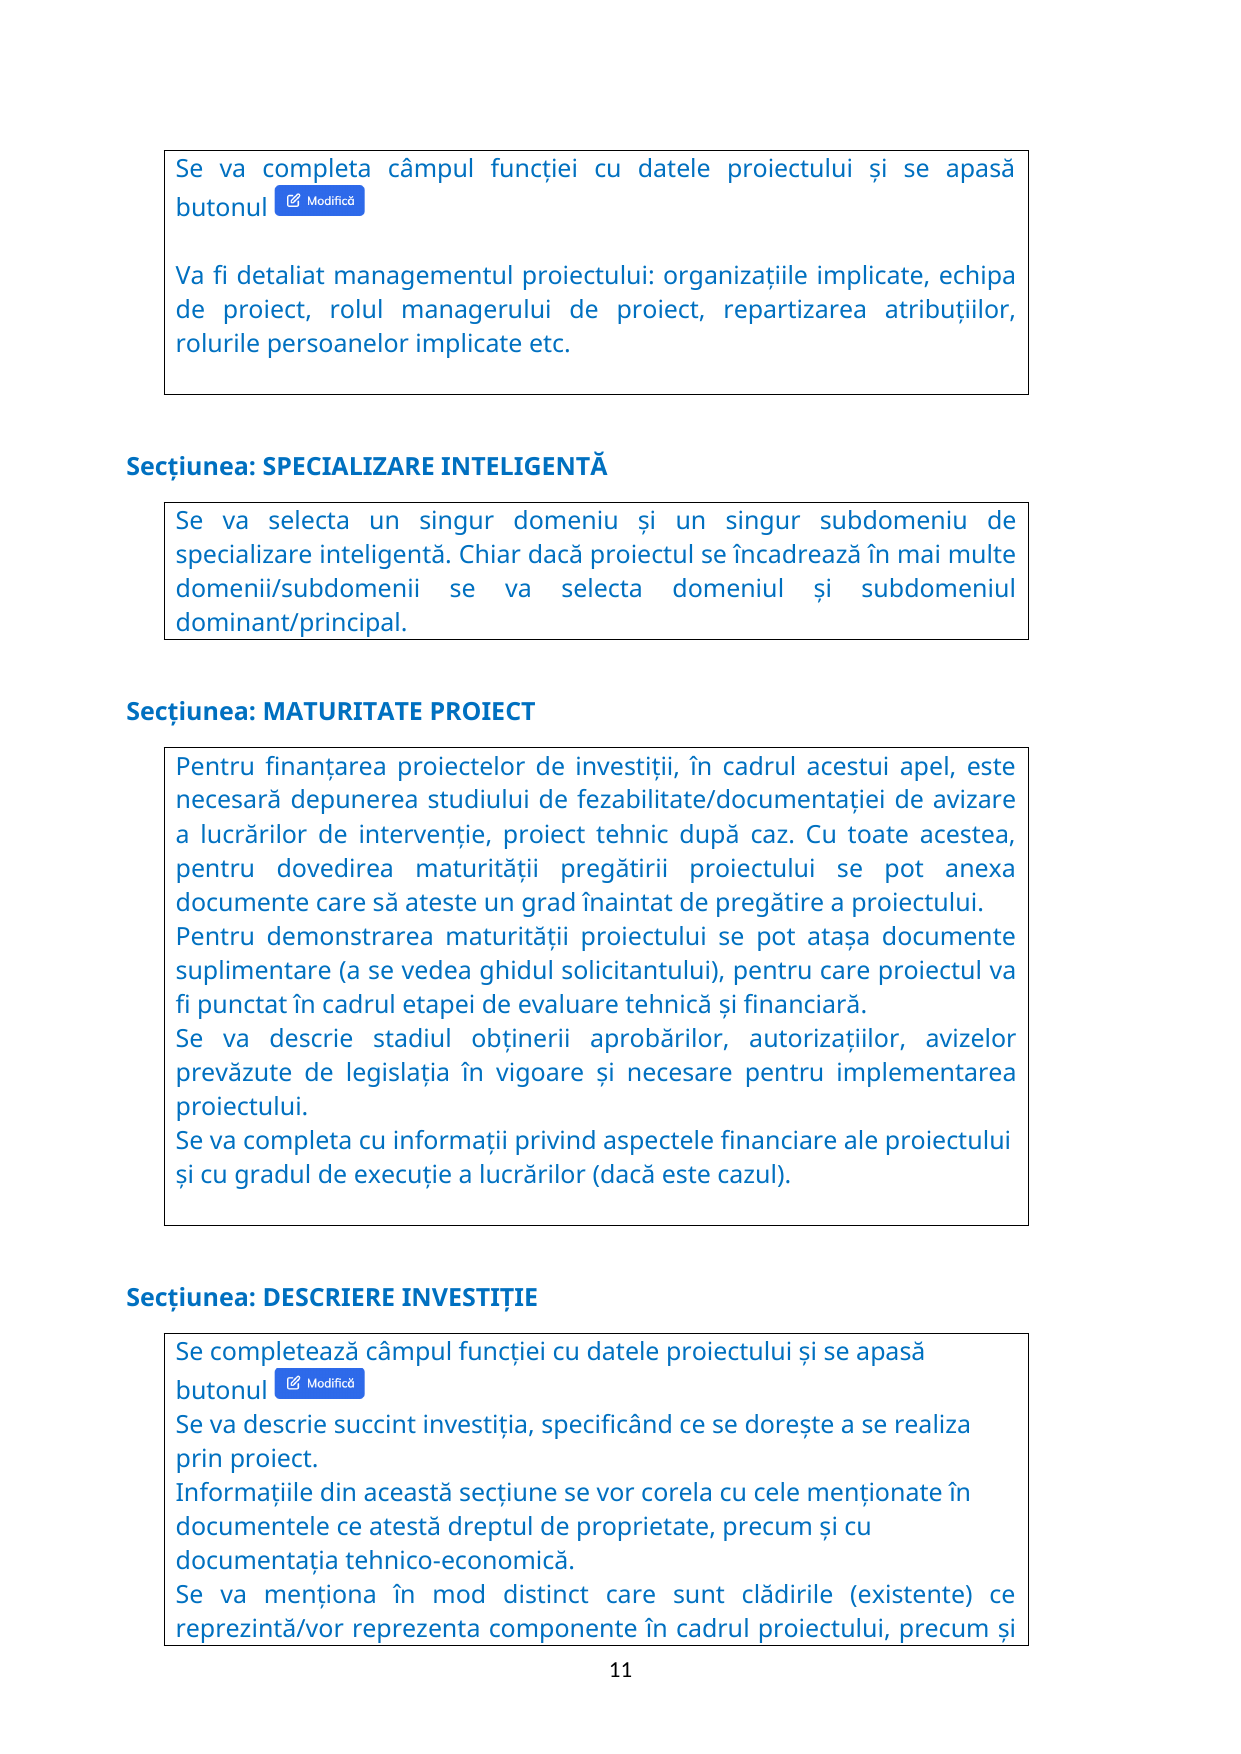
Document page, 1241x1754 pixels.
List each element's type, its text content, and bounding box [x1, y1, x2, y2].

picture [274, 1368, 365, 1400]
picture [274, 185, 365, 217]
text Secțiunea: DESCRIERE INVESTIȚIE [126, 1279, 1152, 1313]
table_header Pentru finanțarea proiectelor de investiții, în cadrul acestui apel, este necesară depunerea studiului de fezabilitate/documentației de avizare a lucrărilor de intervenție, proiect tehnic după caz. Cu toate acestea, pentru dovedirea maturității pregătirii proiectului se pot anexa documente care să ateste un grad înaintat de pregătire a proiectului. Pentru demonstrarea maturității proiectului se pot atașa documente suplimentare (a se vedea ghidul solicitantului), pentru care proiectul va fi punctat în cadrul etapei de evaluare tehnică şi financiară. Se va descrie stadiul obţinerii aprobărilor, autorizaţiilor, avizelor prevăzute de legislaţia în vigoare şi necesare pentru implementarea proiectului. Se va completa cu informații privind aspectele financiare ale proiectului și cu gradul de execuție a lucrărilor (dacă este cazul). [165, 748, 1028, 1225]
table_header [165, 1334, 1028, 1645]
table_header Se va selecta un singur domeniu și un singur subdomeniu de specializare inteligentă. Chiar dacă proiectul se încadrează în mai multe domenii/subdomenii se va selecta domeniul și subdomeniul dominant/principal. [165, 503, 1028, 639]
text Secțiunea: SPECIALIZARE INTELIGENTĂ [126, 448, 1152, 482]
table_header Se va completa câmpul funcției cu datele proiectului și se apasă butonul Va fi detaliat managementul proiectului: organizațiile implicate, echipa de proiect, rolul managerului de proiect, repartizarea atribuțiilor, rolurile persoanelor implicate etc. [165, 151, 1028, 394]
text Secțiunea: MATURITATE PROIECT [126, 694, 1152, 728]
